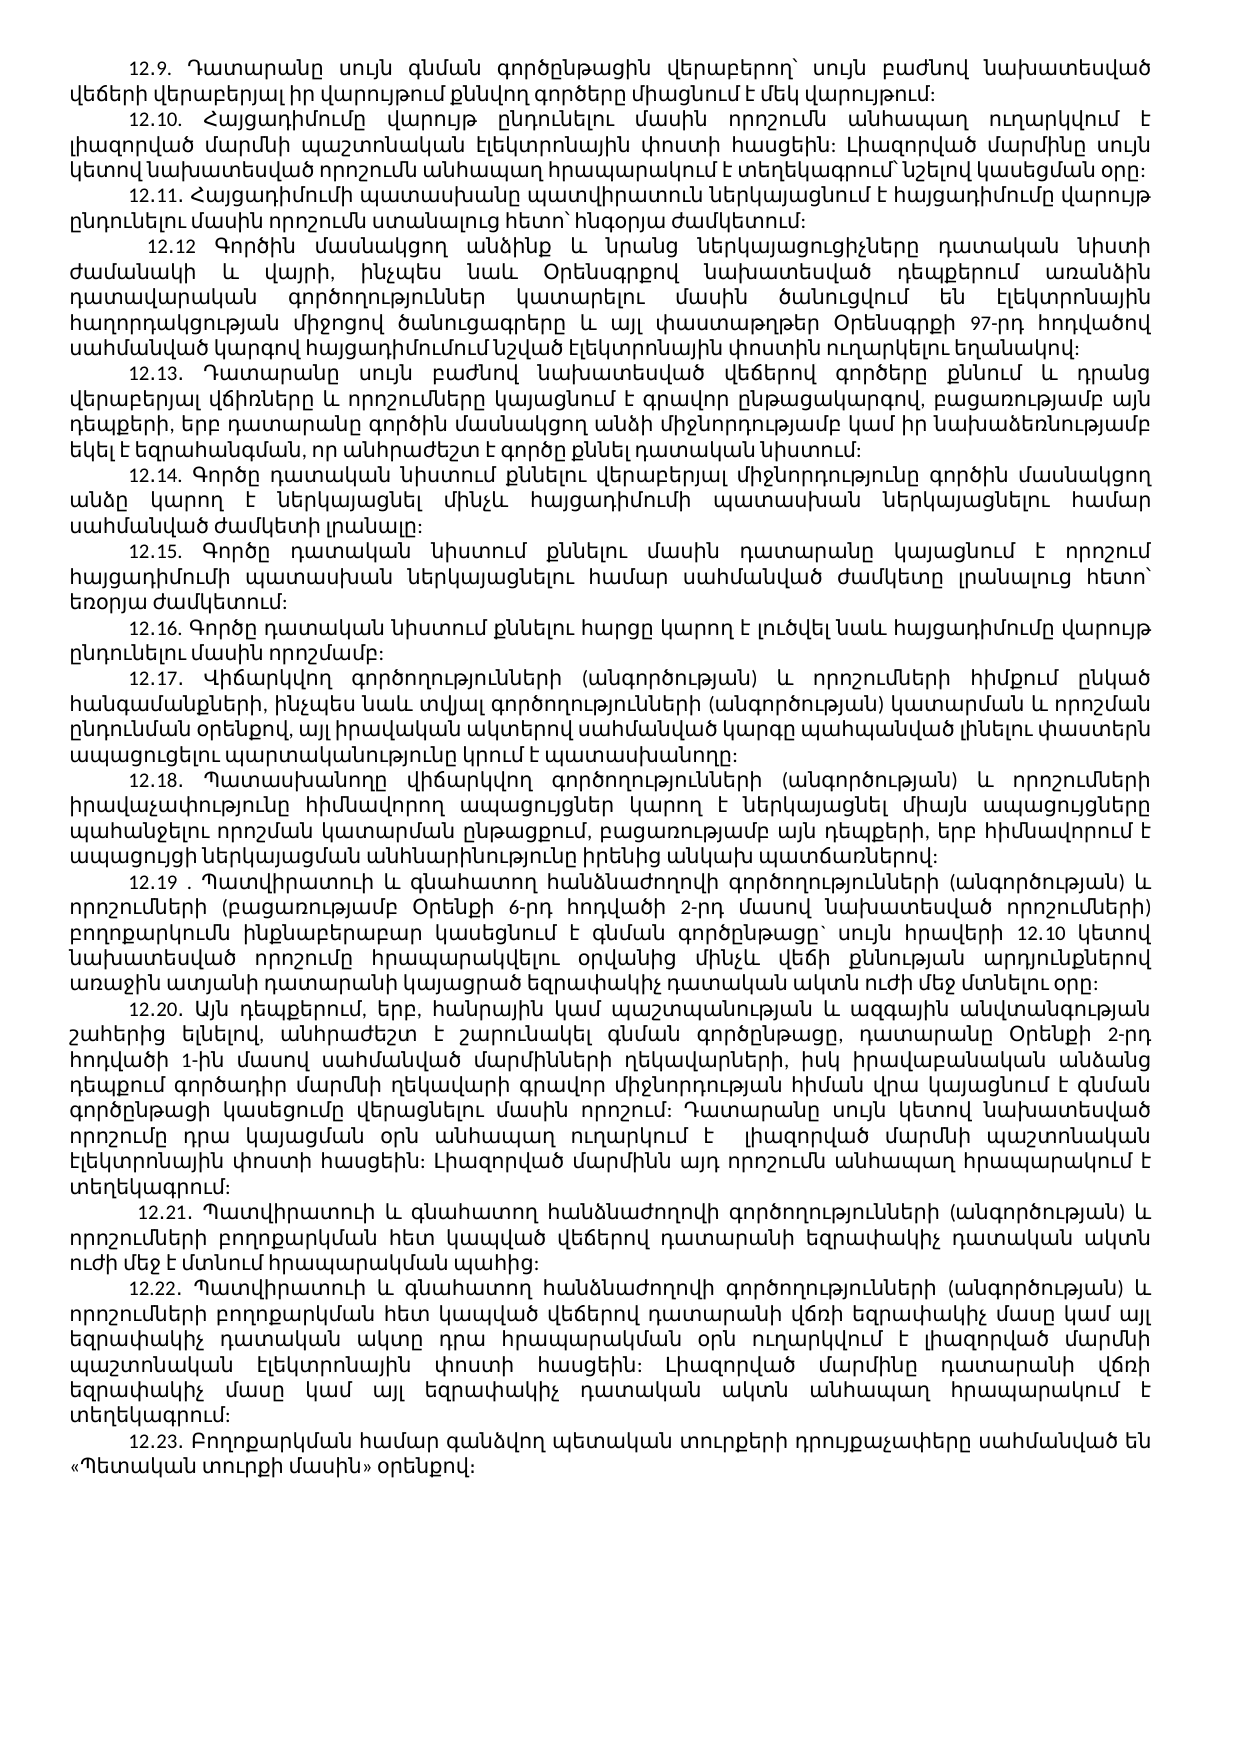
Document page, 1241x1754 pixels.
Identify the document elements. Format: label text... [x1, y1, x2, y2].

text 12․11․ Հայցադիմումի պատասխանը պատվիրատուն ներկայացնում է հայցադիմումը վարույթ ընդունելու մասին որոշումն ստանալուց հետո՝ հնգօրյա ժամկետում: [69, 183, 1152, 233]
text 12.22․ Պատվիրատուի և գնահատող հանձնաժողովի գործողությունների (անգործության) և որոշումների բողոքարկման հետ կապված վեճերով դատարանի վճռի եզրափակիչ մասը կամ այլ եզրափակիչ դատական ակտը դրա հրապարակման օրն ուղարկվում է լիազորված մարմնի պաշտոնական էլեկտրոնային փոստի հասցեին: Լիազորված մարմինը դատարանի վճռի եզրափակիչ մասը կամ այլ եզրափակիչ դատական ակտն անհապաղ հրապարակում է տեղեկագրում: [69, 1276, 1152, 1428]
text 12․16. Գործը դատական նիստում քննելու հարցը կարող է լուծվել նաև հայցադիմումը վարույթ ընդունելու մասին որոշմամբ: [69, 615, 1152, 666]
text 12․17․ Վիճարկվող գործողությունների (անգործության) և որոշումների հիմքում ընկած հանգամանքների, ինչպես նաև տվյալ գործողությունների (անգործության) կատարման և որոշման ընդունման օրենքով, այլ իրավական ակտերով սահմանված կարգը պահպանված լինելու փաստերն ապացուցելու պարտականությունը կրում է պատասխանողը: [69, 666, 1152, 767]
text 12․14. Գործը դատական նիստում քննելու վերաբերյալ միջնորդությունը գործին մասնակցող անձը կարող է ներկայացնել մինչև հայցադիմումի պատասխան ներկայացնելու համար սահմանված ժամկետի լրանալը: [69, 462, 1152, 538]
text 12․21․ Պատվիրատուի և գնահատող հանձնաժողովի գործողությունների (անգործության) և որոշումների բողոքարկման հետ կապված վեճերով դատարանի եզրափակիչ դատական ակտն ուժի մեջ է մտնում հրապարակման պահից: [69, 1199, 1152, 1276]
text 12․10. Հայցադիմումը վարույթ ընդունելու մասին որոշումն անհապաղ ուղարկվում է լիազորված մարմնի պաշտոնական էլեկտրոնային փոստի հասցեին: Լիազորված մարմինը սույն կետով նախատեսված որոշումն անհապաղ հրապարակում է տեղեկագրում՝ նշելով կասեցման օրը: [69, 106, 1152, 183]
text 12․9. Դատարանը սույն գնման գործընթացին վերաբերող՝ սույն բաժնով նախատեսված վեճերի վերաբերյալ իր վարույթում քննվող գործերը միացնում է մեկ վարույթում: [69, 56, 1152, 106]
text 12․19 . Պատվիրատուի և գնահատող հանձնաժողովի գործողությունների (անգործության) և որոշումների (բացառությամբ Օրենքի 6-րդ հոդվածի 2-րդ մասով նախատեսված որոշումների) բողոքարկումն ինքնաբերաբար կասեցնում է գնման գործընթացը` սույն հրավերի 12․10 կետով նախատեսված որոշումը հրապարակվելու օրվանից մինչև վեճի քննության արդյունքներով առաջին ատյանի դատարանի կայացրած եզրափակիչ դատական ակտն ուժի մեջ մտնելու օրը: [69, 869, 1152, 996]
text 12․15. Գործը դատական նիստում քննելու մասին դատարանը կայացնում է որոշում հայցադիմումի պատասխան ներկայացնելու համար սահմանված ժամկետը լրանալուց հետո՝ եռօրյա ժամկետում: [69, 538, 1152, 615]
text 12․13․ Դատարանը սույն բաժնով նախատեսված վեճերով գործերը քննում և դրանց վերաբերյալ վճիռները և որոշումները կայացնում է գրավոր ընթացակարգով, բացառությամբ այն դեպքերի, երբ դատարանը գործին մասնակցող անձի միջնորդությամբ կամ իր նախաձեռնությամբ եկել է եզրահանգման, որ անհրաժեշտ է գործը քննել դատական նիստում: [69, 361, 1152, 462]
text 12․20․ Այն դեպքերում, երբ, հանրային կամ պաշտպանության և ազգային անվտանգության շահերից ելնելով, անհրաժեշտ է շարունակել գնման գործընթացը, դատարանը Օրենքի 2-րդ հոդվածի 1-ին մասով սահմանված մարմինների ղեկավարների, իսկ իրավաբանական անձանց դեպքում գործադիր մարմնի ղեկավարի գրավոր միջնորդության հիման վրա կայացնում է գնման գործընթացի կասեցումը վերացնելու մասին որոշում: Դատարանը սույն կետով նախատեսված որոշումը դրա կայացման օրն անհապաղ ուղարկում է լիազորված մարմնի պաշտոնական էլեկտրոնային փոստի հասցեին: Լիազորված մարմինն այդ որոշումն անհապաղ հրապարակում է տեղեկագրում: [69, 996, 1152, 1199]
text 12․18․ Պատասխանողը վիճարկվող գործողությունների (անգործության) և որոշումների իրավաչափությունը հիմնավորող ապացույցներ կարող է ներկայացնել միայն ապացույցները պահանջելու որոշման կատարման ընթացքում, բացառությամբ այն դեպքերի, երբ հիմնավորում է ապացույցի ներկայացման անհնարինությունը իրենից անկախ պատճառներով: [69, 767, 1152, 869]
text 12․23․ Բողոքարկման համար գանձվող պետական տուրքերի դրույքաչափերը սահմանված են «Պետական տուրքի մասին» օրենքով։ [69, 1428, 1152, 1479]
text 12․12 Գործին մասնակցող անձինք և նրանց ներկայացուցիչները դատական նիստի ժամանակի և վայրի, ինչպես նաև Օրենսգրքով նախատեսված դեպքերում առանձին դատավարական գործողություններ կատարելու մասին ծանուցվում են էլեկտրոնային հաղորդակցության միջոցով ծանուցագրերը և այլ փաստաթղթեր Օրենսգրքի 97-րդ հոդվածով սահմանված կարգով հայցադիմումում նշված էլեկտրոնային փոստին ուղարկելու եղանակով: [69, 233, 1152, 361]
